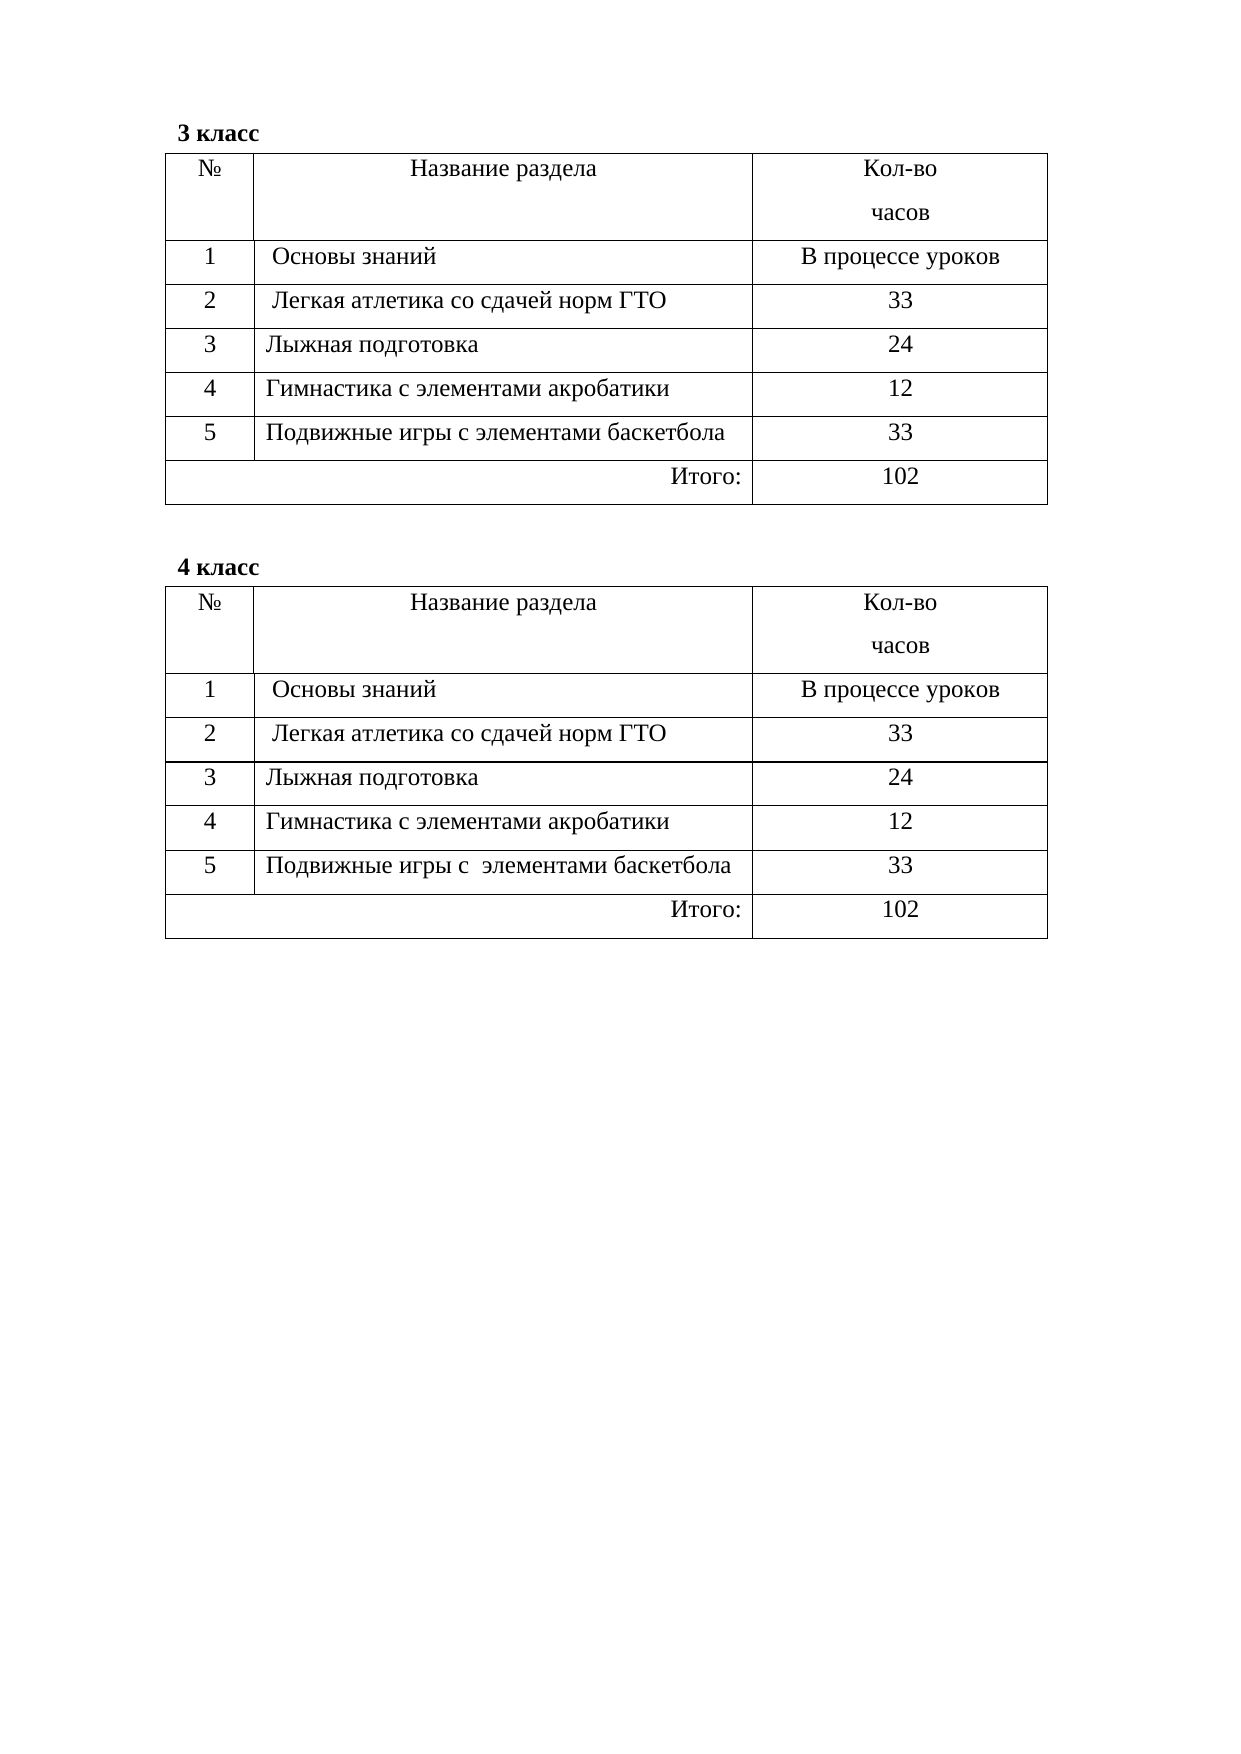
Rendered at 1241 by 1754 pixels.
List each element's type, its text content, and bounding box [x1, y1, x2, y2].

table_cell 33 [753, 718, 1047, 761]
table_header Кол-во часов [753, 154, 1047, 240]
table_cell Подвижные игры с элементами баскетбола [255, 851, 752, 893]
table_cell В процессе уроков [753, 241, 1047, 284]
table_cell 12 [753, 806, 1047, 849]
table_cell Легкая атлетика со сдачей норм ГТО [255, 718, 752, 761]
table_cell 102 [753, 895, 1047, 938]
table_cell Лыжная подготовка [255, 763, 752, 805]
table_cell 1 [166, 241, 254, 284]
table_header № [166, 587, 253, 673]
table_cell 33 [753, 285, 1047, 328]
table_cell Основы знаний [255, 241, 752, 284]
text 4 класс [177, 552, 1152, 580]
table_cell 4 [166, 806, 254, 849]
table_cell 3 [166, 763, 254, 805]
table_cell Подвижные игры с элементами баскетбола [255, 417, 752, 460]
table_cell 33 [753, 417, 1047, 460]
table_cell В процессе уроков [753, 674, 1047, 717]
table_header Название раздела [254, 587, 752, 673]
table_header Название раздела [254, 154, 752, 240]
table_cell 5 [166, 851, 254, 893]
table_cell Гимнастика с элементами акробатики [255, 806, 752, 849]
table_cell Итого: [166, 461, 752, 504]
text 3 класс [177, 118, 1152, 147]
table_cell 1 [166, 674, 254, 717]
table_cell 33 [753, 851, 1047, 893]
table_cell Гимнастика с элементами акробатики [255, 373, 752, 416]
table_cell Основы знаний [255, 674, 752, 717]
table_cell 12 [753, 373, 1047, 416]
table_cell 3 [166, 329, 254, 372]
table_cell Лыжная подготовка [255, 329, 752, 372]
table_cell 102 [753, 461, 1047, 504]
table_cell 4 [166, 373, 254, 416]
table_cell Легкая атлетика со сдачей норм ГТО [255, 285, 752, 328]
table_cell 2 [166, 285, 254, 328]
table_header № [166, 154, 253, 240]
table_cell 5 [166, 417, 254, 460]
table_cell Итого: [166, 895, 752, 938]
table_cell 24 [753, 329, 1047, 372]
table_cell 2 [166, 718, 254, 761]
table_header Кол-во часов [753, 587, 1047, 673]
table_cell 24 [753, 763, 1047, 805]
